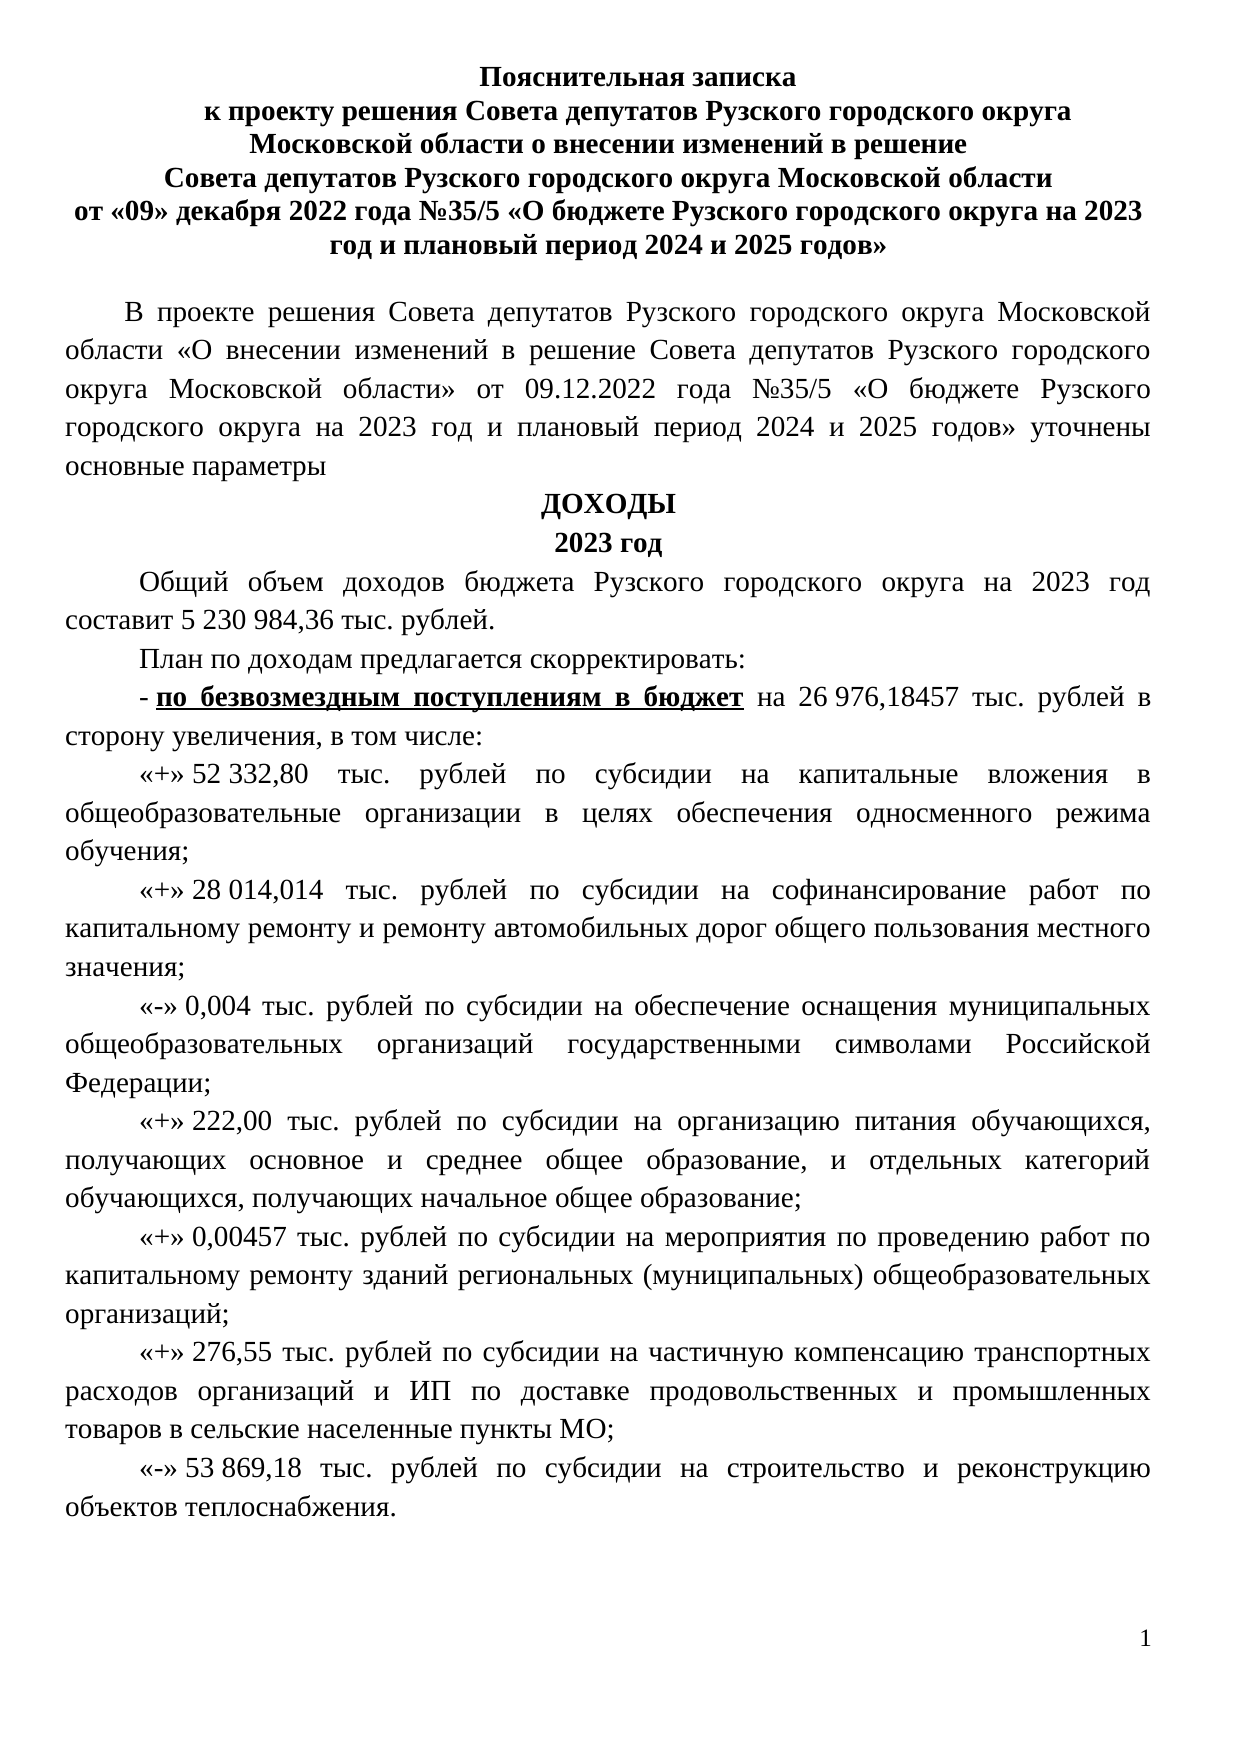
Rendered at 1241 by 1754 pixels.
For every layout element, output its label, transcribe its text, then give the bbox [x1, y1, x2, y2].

text «+» 28 014,014 тыс. рублей по субсидии на софинансирование работ по капитальному ремонту и ремонту автомобильных дорог общего пользования местного значения; [65, 872, 1152, 983]
list «+» 52 332,80 тыс. рублей по субсидии на капитальные вложения в общеобразовательные организации в целях обеспечения односменного режима обучения; [65, 756, 1152, 867]
list - по безвозмездным поступлениям в бюджет на 26 976,18457 тыс. рублей в сторону увеличения, в том числе: [65, 679, 1152, 751]
text к проекту решения Совета депутатов Рузского городского округа Московской области о внесении изменений в решение [65, 93, 1152, 160]
text В проекте решения Совета депутатов Рузского городского округа Московской области «О внесении изменений в решение Совета депутатов Рузского городского округа Московской области» от 09.12.2022 года №35/5 «О бюджете Рузского городского округа на 2023 год и плановый период 2024 и 2025 годов» уточнены основные параметры [65, 294, 1152, 482]
text ДОХОДЫ [65, 487, 1152, 520]
text «-» 0,004 тыс. рублей по субсидии на обеспечение оснащения муниципальных общеобразовательных организаций государственными символами Российской Федерации; [65, 988, 1152, 1098]
text от «09» декабря 2022 года №35/5 «О бюджете Рузского городского округа на 2023 год и плановый период 2024 и 2025 годов» [65, 193, 1152, 260]
list «+» 276,55 тыс. рублей по субсидии на частичную компенсацию транспортных расходов организаций и ИП по доставке продовольственных и промышленных товаров в сельские населенные пункты МО; [65, 1334, 1152, 1445]
list «+» 0,00457 тыс. рублей по субсидии на мероприятия по проведению работ по капитальному ремонту зданий региональных (муниципальных) общеобразовательных организаций; [65, 1219, 1152, 1329]
list «-» 53 869,18 тыс. рублей по субсидии на строительство и реконструкцию объектов теплоснабжения. [65, 1450, 1152, 1522]
list «+» 222,00 тыс. рублей по субсидии на организацию питания обучающихся, получающих основное и среднее общее образование, и отдельных категорий обучающихся, получающих начальное общее образование; [65, 1103, 1152, 1214]
text 2023 год [65, 525, 1152, 559]
list Общий объем доходов бюджета Рузского городского округа на 2023 год составит 5 230 984,36 тыс. рублей. [65, 564, 1152, 636]
text Совета депутатов Рузского городского округа Московской области [65, 160, 1152, 193]
list План по доходам предлагается скорректировать: [65, 641, 1152, 674]
text Пояснительная записка [65, 59, 1152, 93]
